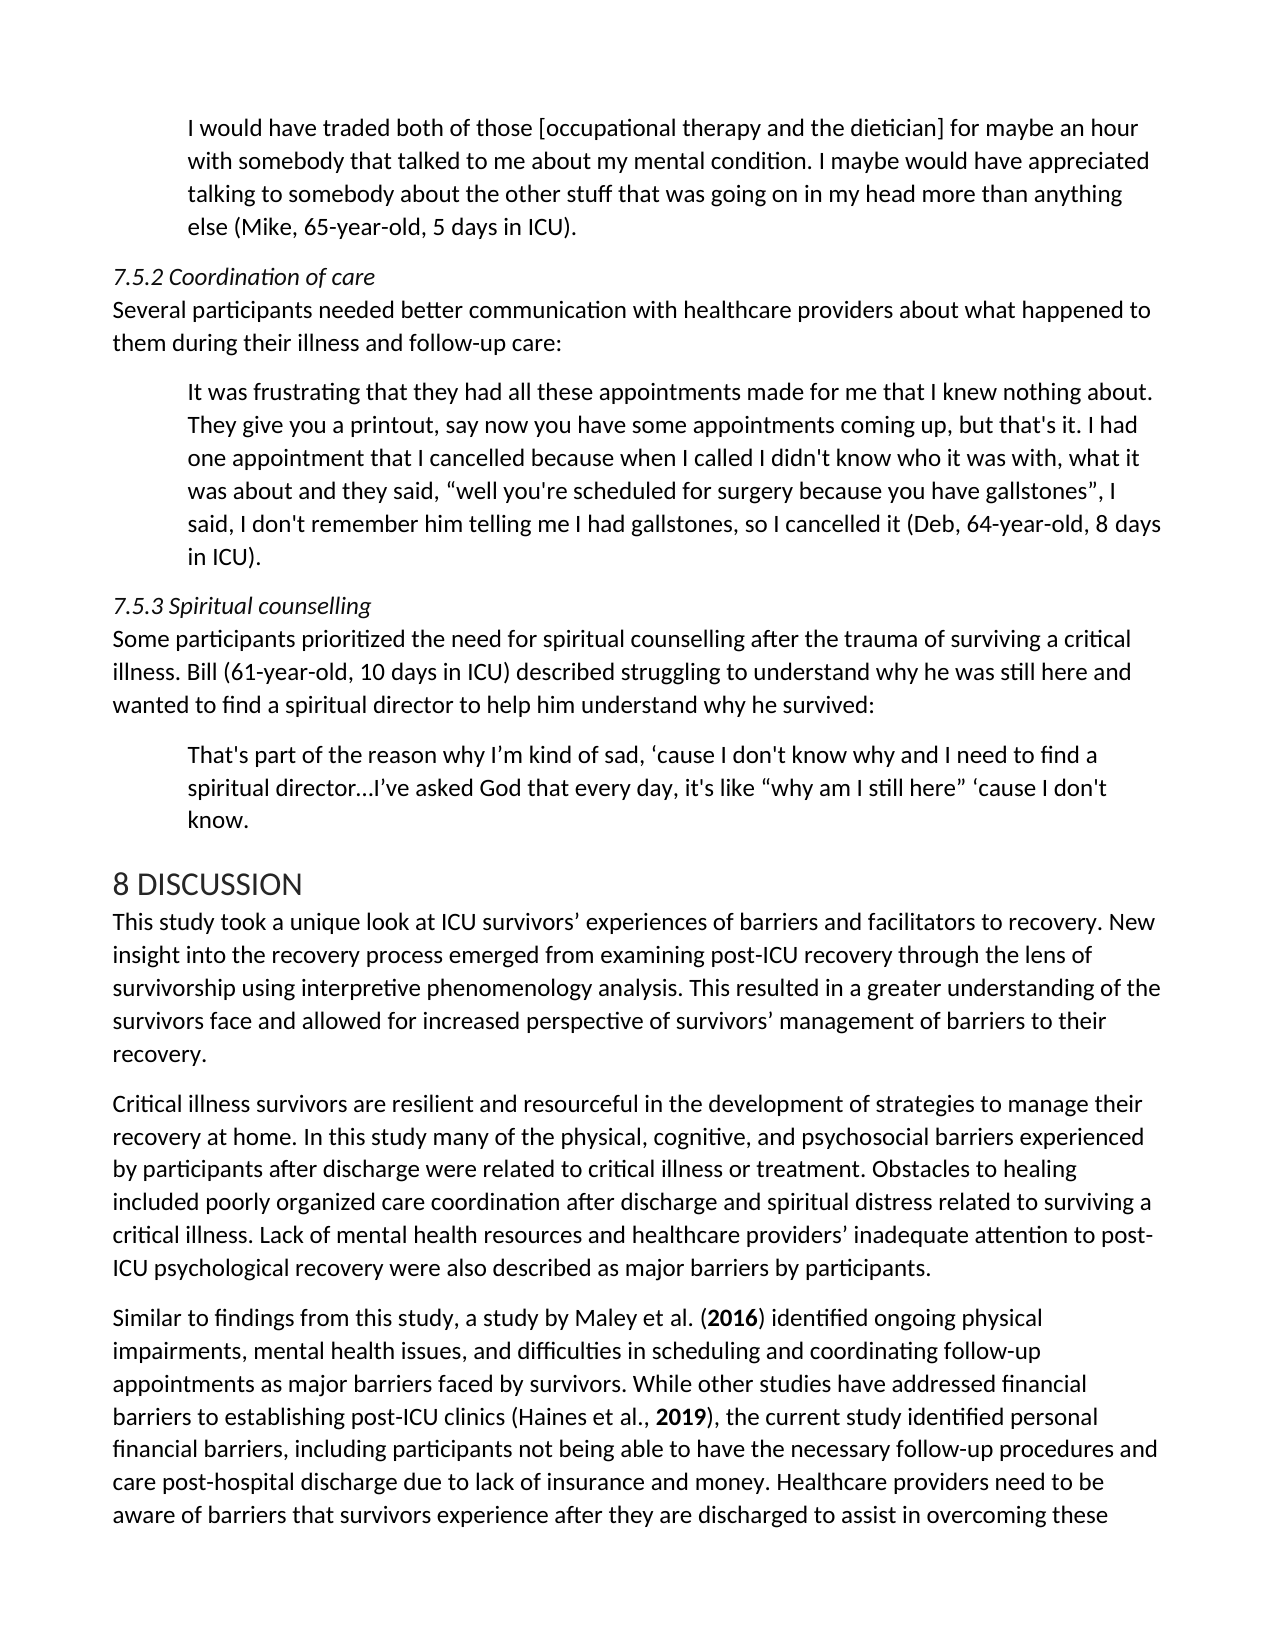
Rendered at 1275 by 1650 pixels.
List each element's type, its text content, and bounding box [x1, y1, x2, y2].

text This study took a unique look at ICU survivors’ experiences of barriers and facilitators to recovery. New insight into the recovery process emerged from examining post-ICU recovery through the lens of survivorship using interpretive phenomenology analysis. This resulted in a greater understanding of the survivors face and allowed for increased perspective of survivors’ management of barriers to their recovery. [112, 906, 1162, 1069]
subtitle 7.5.3 Spiritual counselling [112, 590, 1162, 621]
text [112, 1302, 1162, 1530]
text It was frustrating that they had all these appointments made for me that I knew nothing about. They give you a printout, say now you have some appointments coming up, but that's it. I had one appointment that I cancelled because when I called I didn't know who it was with, what it was about and they said, “well you're scheduled for surgery because you have gallstones”, I said, I don't remember him telling me I had gallstones, so I cancelled it (Deb, 64-year-old, 8 days in ICU). [187, 376, 1162, 571]
text Some participants prioritized the need for spiritual counselling after the trauma of surviving a critical illness. Bill (61-year-old, 10 days in ICU) described struggling to understand why he was still here and wanted to find a spiritual director to help him understand why he survived: [112, 623, 1162, 720]
text I would have traded both of those [occupational therapy and the dietician] for maybe an hour with somebody that talked to me about my mental condition. I maybe would have appreciated talking to somebody about the other stuff that was going on in my head more than anything else (Mike, 65-year-old, 5 days in ICU). [187, 112, 1162, 242]
subtitle 8 DISCUSSION [112, 862, 1162, 903]
text Critical illness survivors are resilient and resourceful in the development of strategies to manage their recovery at home. In this study many of the physical, cognitive, and psychosocial barriers experienced by participants after discharge were related to critical illness or treatment. Obstacles to healing included poorly organized care coordination after discharge and spiritual distress related to surviving a critical illness. Lack of mental health resources and healthcare providers’ inadequate attention to post-ICU psychological recovery were also described as major barriers by participants. [112, 1088, 1162, 1283]
text That's part of the reason why I’m kind of sad, ‘cause I don't know why and I need to find a spiritual director…I’ve asked God that every day, it's like “why am I still here” ‘cause I don't know. [187, 739, 1162, 835]
subtitle 7.5.2 Coordination of care [112, 261, 1162, 291]
text Several participants needed better communication with healthcare providers about what happened to them during their illness and follow-up care: [112, 294, 1162, 357]
